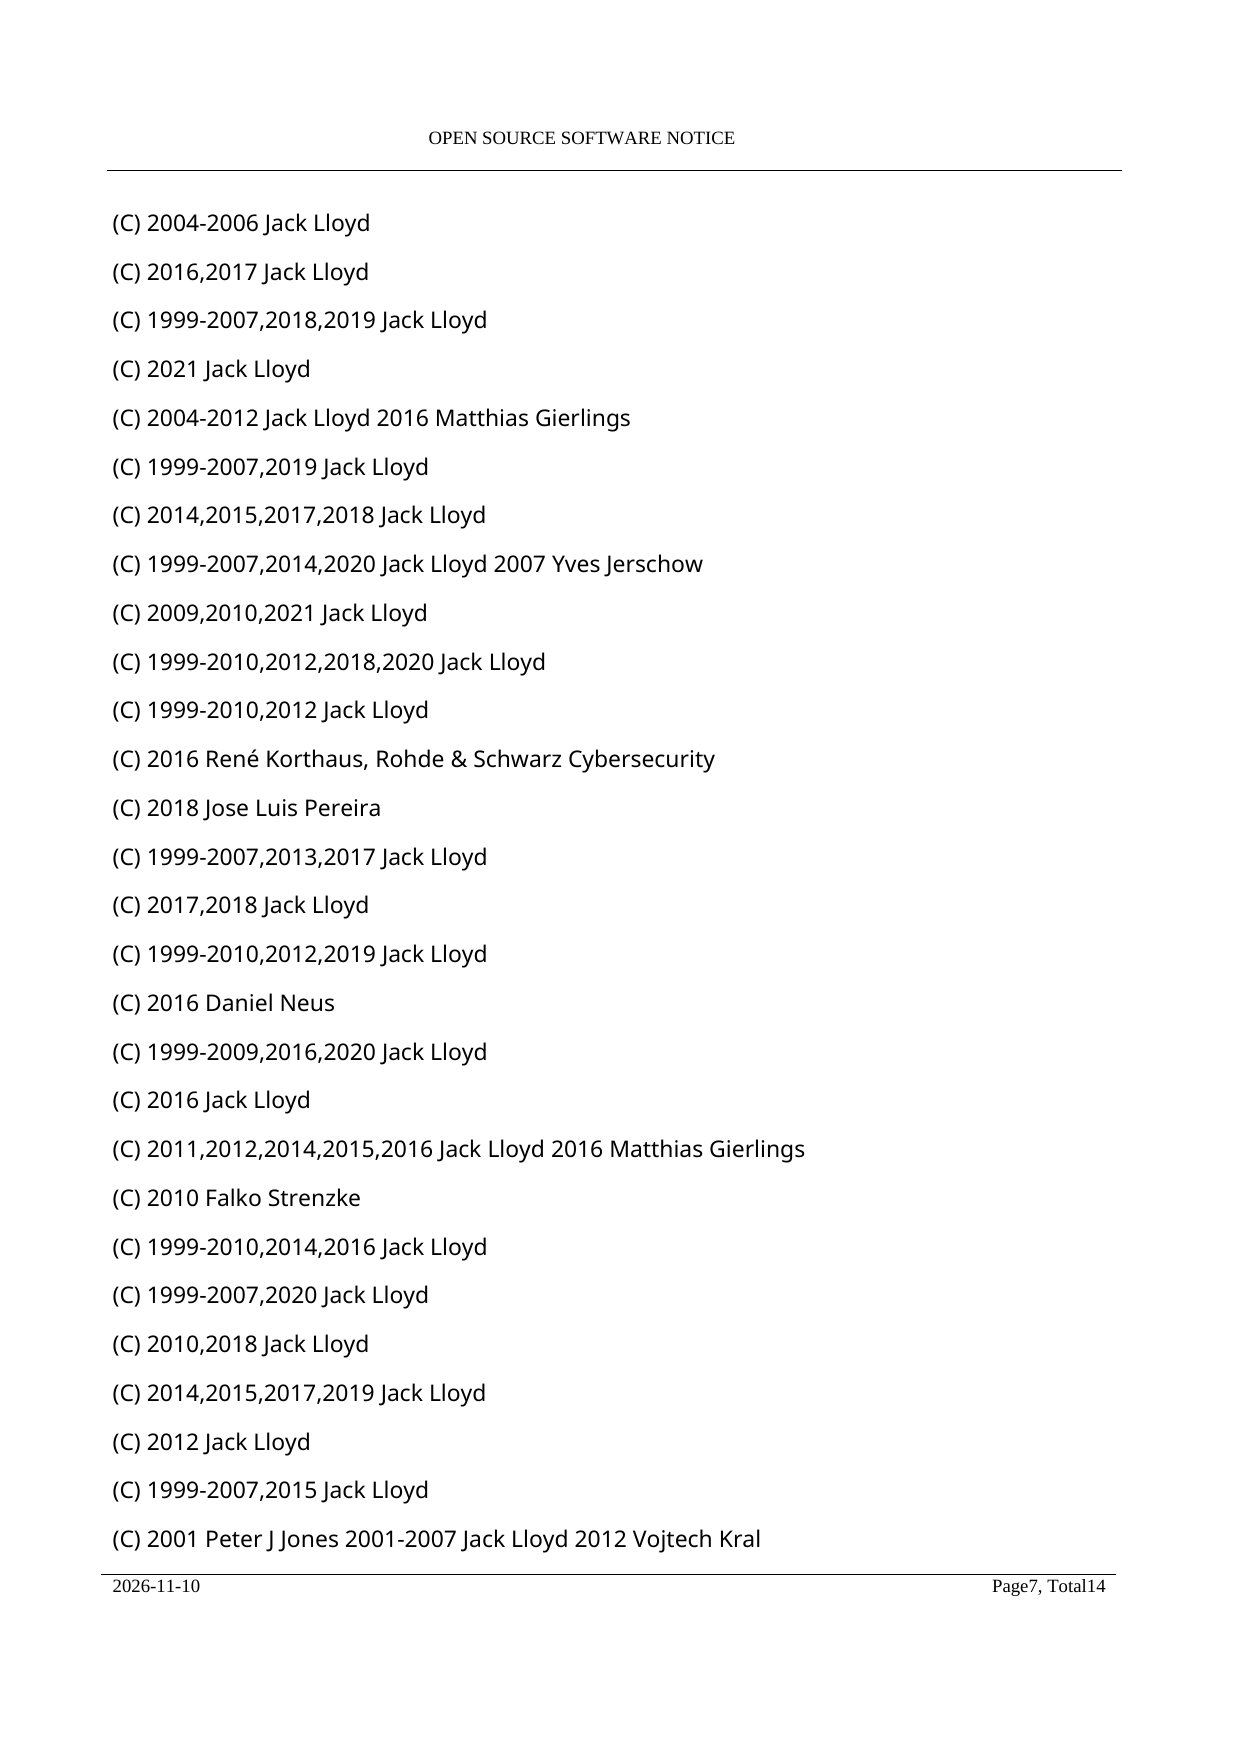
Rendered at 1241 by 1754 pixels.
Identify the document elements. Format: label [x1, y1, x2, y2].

text [112, 206, 1128, 1555]
